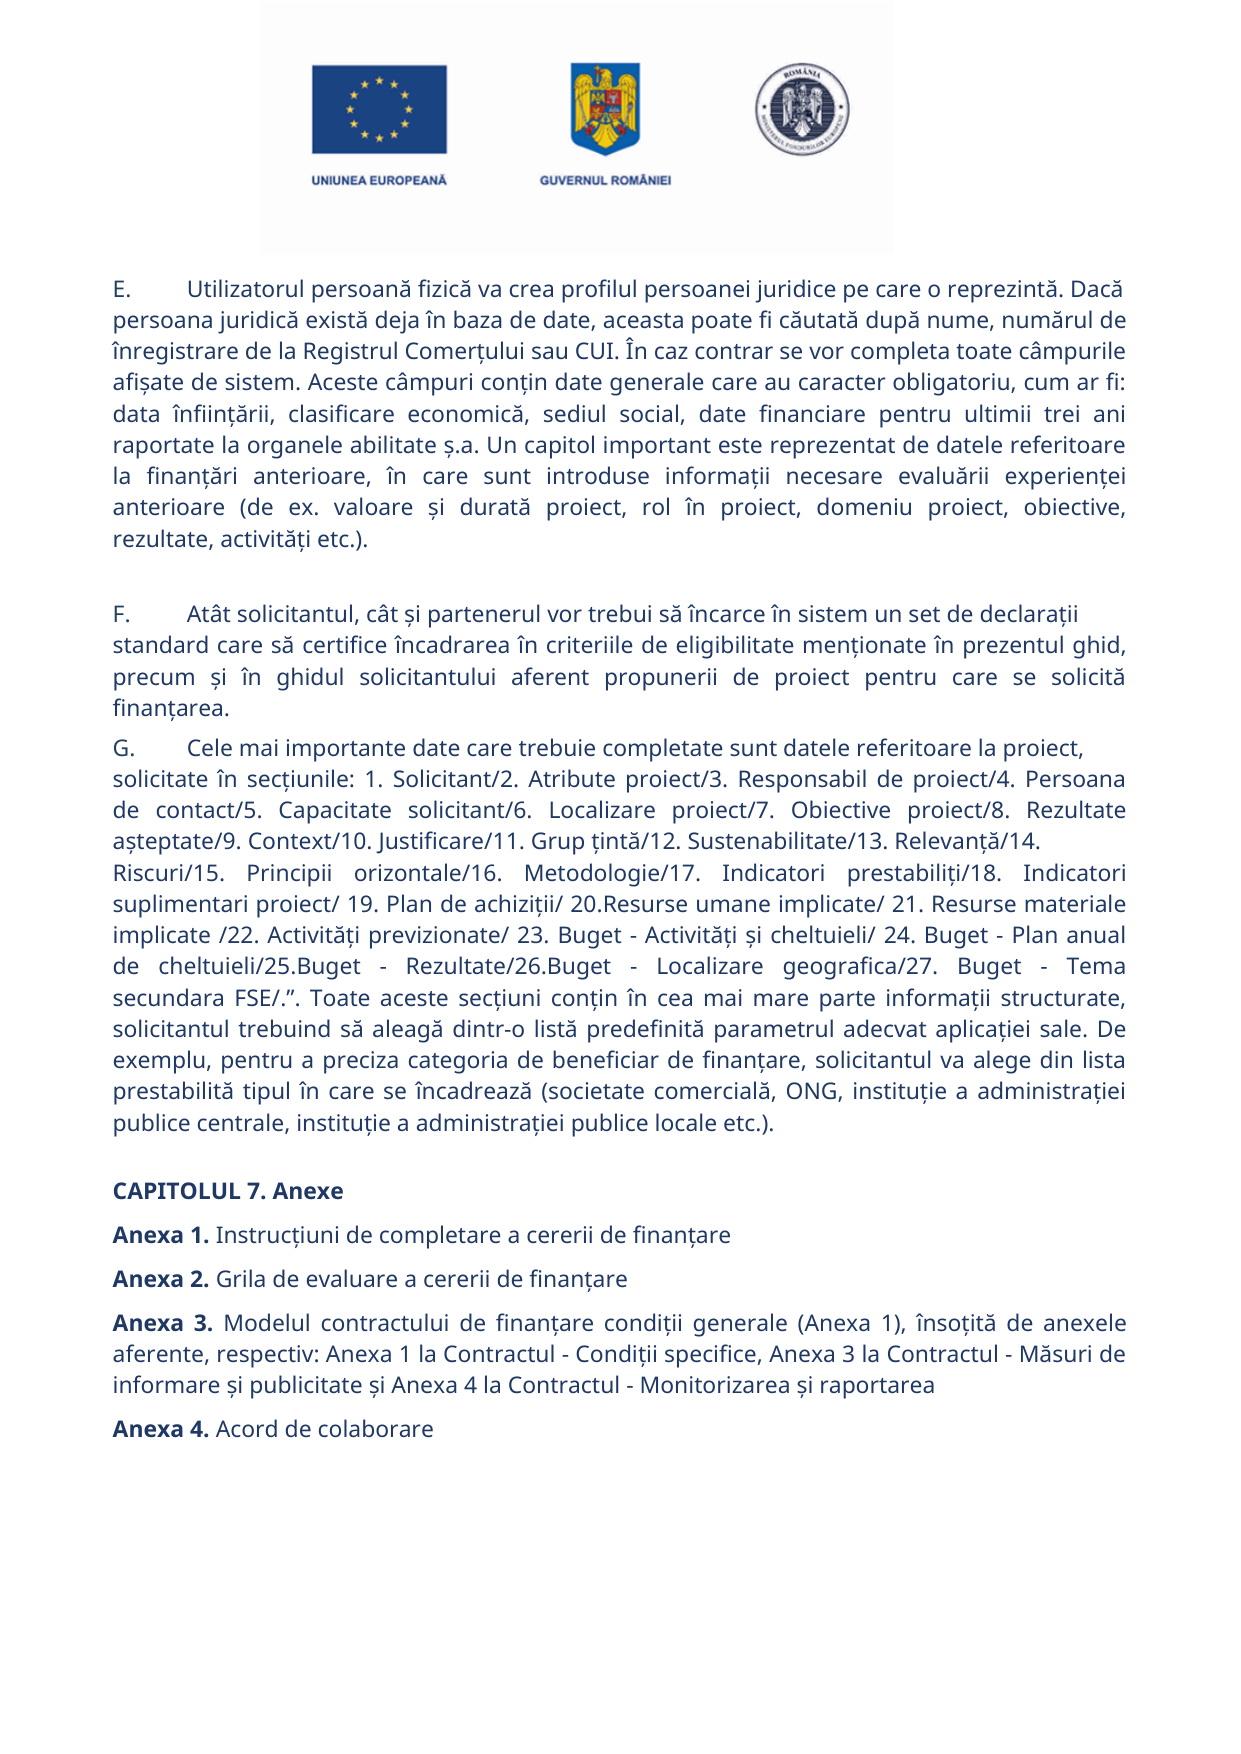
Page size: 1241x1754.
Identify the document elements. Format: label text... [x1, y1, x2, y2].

text Riscuri/15. Principii orizontale/16. Metodologie/17. Indicatori prestabiliți/18. Indicatori suplimentari proiect/ 19. Plan de achiziții/ 20.Resurse umane implicate/ 21. Resurse materiale implicate /22. Activități previzionate/ 23. Buget - Activități și cheltuieli/ 24. Buget - Plan anual de cheltuieli/25.Buget - Rezultate/26.Buget - Localizare geografica/27. Buget - Tema secundara FSE/.”. Toate aceste secțiuni conțin în cea mai mare parte informații structurate, solicitantul trebuind să aleagă dintr-o listă predefinită parametrul adecvat aplicației sale. De exemplu, pentru a preciza categoria de beneficiar de finanțare, solicitantul va alege din lista prestabilită tipul în care se încadrează (societate comercială, ONG, instituție a administrației publice centrale, instituție a administrației publice locale etc.). [112, 857, 1128, 1138]
list Atât solicitantul, cât și partenerul vor trebui să încarce în sistem un set de declarații [112, 598, 1128, 629]
text Anexa 3. Modelul contractului de finanțare condiții generale (Anexa 1), însoțită de anexele aferente, respectiv: Anexa 1 la Contractul - Condiții specifice, Anexa 3 la Contractul - Măsuri de informare și publicitate și Anexa 4 la Contractul - Monitorizarea și raportarea [112, 1307, 1128, 1400]
text solicitate în secțiunile: 1. Solicitant/2. Atribute proiect/3. Responsabil de proiect/4. Persoana de contact/5. Capacitate solicitant/6. Localizare proiect/7. Obiective proiect/8. Rezultate așteptate/9. Context/10. Justificare/11. Grup țintă/12. Sustenabilitate/13. Relevanță/14. [112, 763, 1128, 857]
text Anexa 1. Instrucțiuni de completare a cererii de finanțare [112, 1219, 1128, 1250]
subtitle CAPITOLUL 7. Anexe [112, 1175, 1128, 1207]
text Anexa 2. Grila de evaluare a cererii de finanțare [112, 1263, 1128, 1294]
text Anexa 4. Acord de colaborare [112, 1413, 1128, 1444]
text persoana juridică există deja în baza de date, aceasta poate fi căutată după nume, numărul de înregistrare de la Registrul Comerțului sau CUI. În caz contrar se vor completa toate câmpurile afișate de sistem. Aceste câmpuri conțin date generale care au caracter obligatoriu, cum ar fi: data înființării, clasificare economică, sediul social, date financiare pentru ultimii trei ani raportate la organele abilitate ș.a. Un capitol important este reprezentat de datele referitoare la finanțări anterioare, în care sunt introduse informații necesare evaluării experienței anterioare (de ex. valoare și durată proiect, rol în proiect, domeniu proiect, obiective, rezultate, activități etc.). [112, 304, 1128, 554]
list Cele mai importante date care trebuie completate sunt datele referitoare la proiect, [112, 732, 1128, 763]
list Utilizatorul persoană fizică va crea profilul persoanei juridice pe care o reprezintă. Dacă [112, 272, 1128, 304]
text standard care să certifice încadrarea în criteriile de eligibilitate menționate în prezentul ghid, precum și în ghidul solicitantului aferent propunerii de proiect pentru care se solicită finanțarea. [112, 629, 1128, 723]
picture [259, 1, 894, 254]
